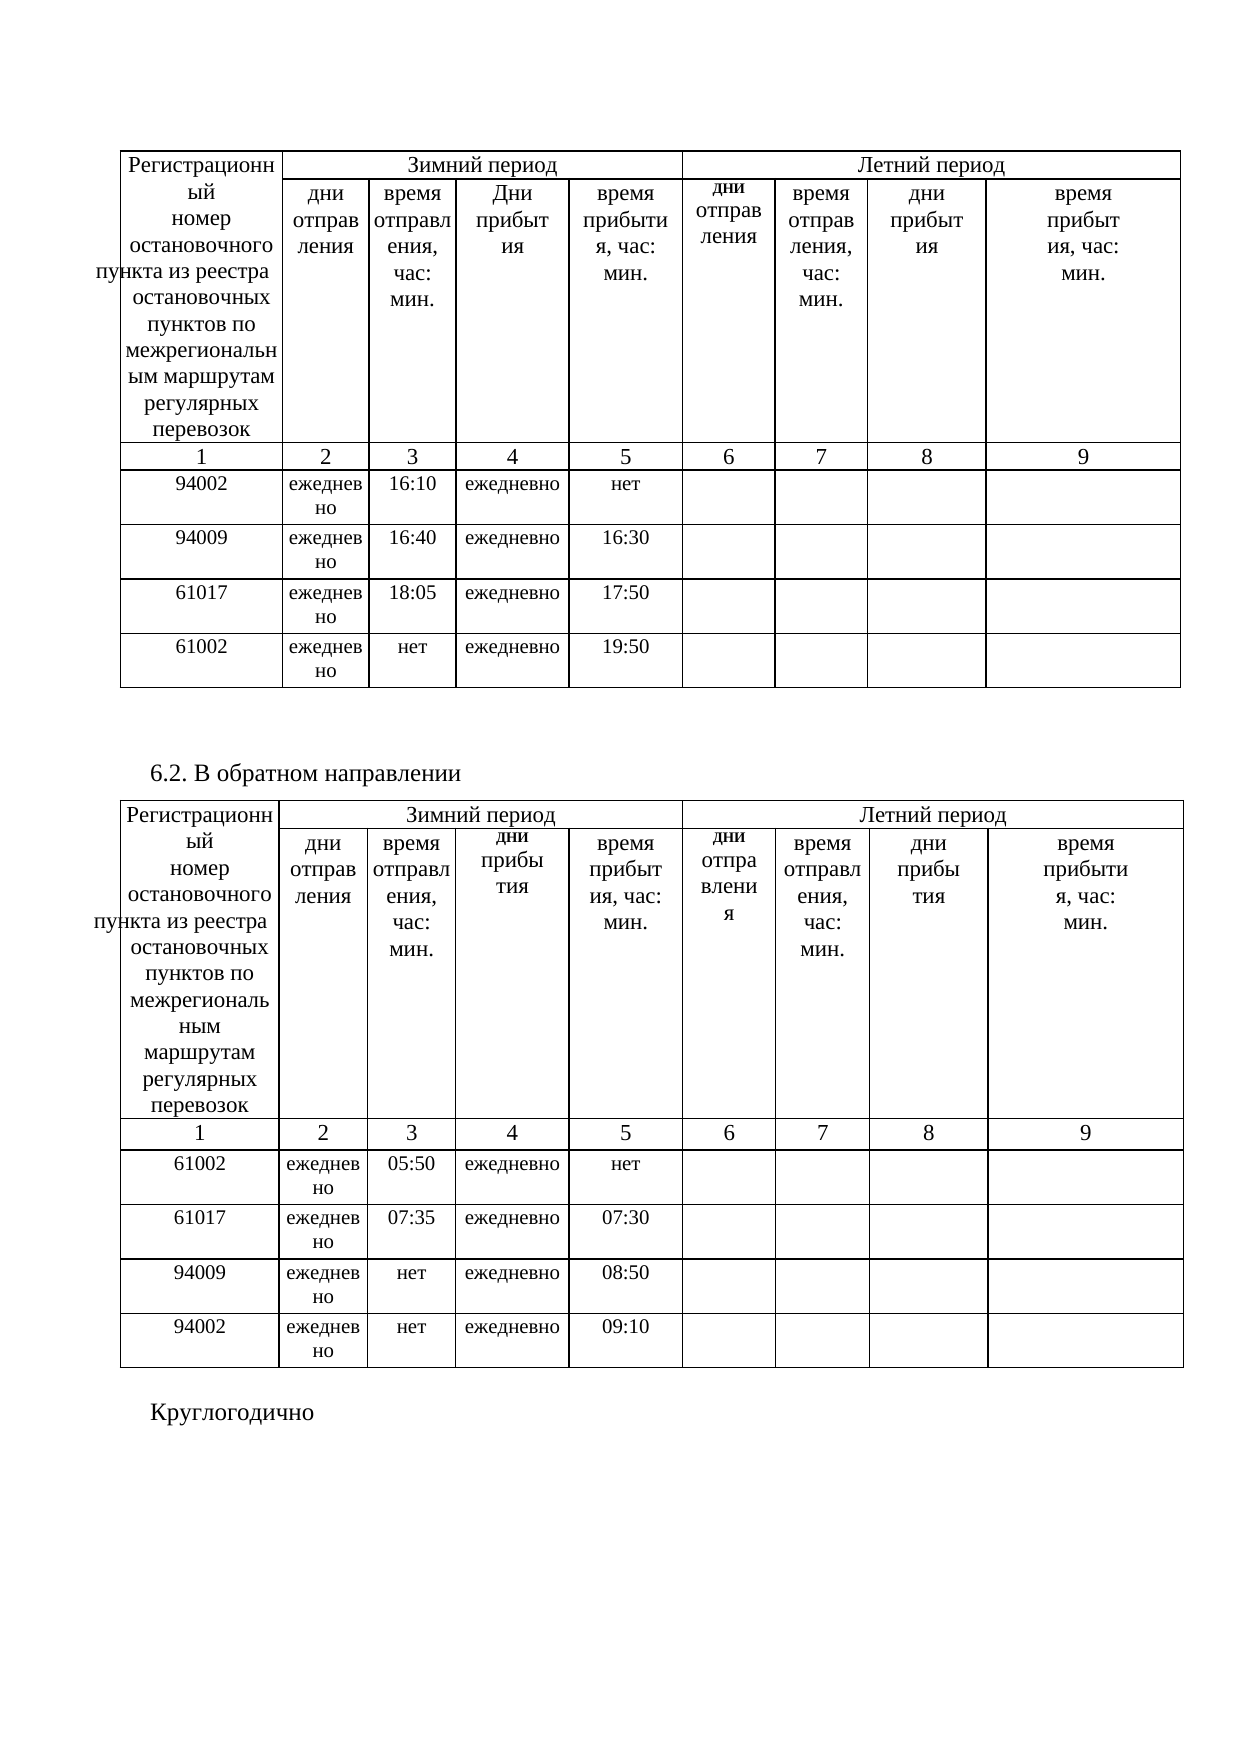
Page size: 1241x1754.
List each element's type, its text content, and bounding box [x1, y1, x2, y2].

table_cell 09:10 [570, 1314, 682, 1367]
table_cell [868, 634, 985, 687]
table_cell 16:10 [370, 471, 455, 524]
table_cell [987, 634, 1180, 687]
table_cell ДНИ отправ ления [683, 180, 774, 441]
table_cell 18:05 [370, 580, 455, 632]
table_cell 5 [570, 443, 682, 469]
table_cell [868, 580, 985, 632]
table_cell 1 [121, 1119, 278, 1149]
table_cell 9 [987, 443, 1180, 469]
table_cell [776, 525, 867, 578]
table_cell ежедневно [456, 1260, 568, 1312]
table_cell Дни прибыт ия [457, 180, 568, 441]
table_cell [776, 634, 867, 687]
table_cell ежедневно [280, 1314, 367, 1367]
text 6.2. В обратном направлении [150, 758, 1090, 787]
table_cell [683, 1151, 775, 1204]
table_cell 61002 [121, 634, 282, 687]
table_cell 94009 [121, 525, 282, 578]
table_cell [683, 1205, 775, 1258]
table_cell ежедневно [457, 634, 568, 687]
table_cell 3 [370, 443, 455, 469]
table_cell 61002 [121, 1151, 278, 1204]
table_cell 7 [776, 1119, 869, 1149]
table_cell 19:50 [570, 634, 682, 687]
table_cell 7 [776, 443, 867, 469]
table_cell 16:30 [570, 525, 682, 578]
table_cell ежедневно [457, 471, 568, 524]
table_cell дни прибы тия [870, 829, 987, 1117]
table_cell [683, 1260, 775, 1312]
table_cell 2 [280, 1119, 367, 1149]
table_cell 2 [283, 443, 368, 469]
text Круглогодично [150, 1397, 1090, 1426]
table_cell 07:30 [570, 1205, 682, 1258]
table_cell [683, 580, 774, 632]
table_cell [868, 525, 985, 578]
table_cell 1 [121, 443, 282, 469]
table_cell время отправ ления, час: мин. [776, 180, 867, 441]
table_cell ежедневно [283, 580, 368, 632]
table_cell ежедневно [283, 471, 368, 524]
table_cell 3 [368, 1119, 455, 1149]
table_cell 08:50 [570, 1260, 682, 1312]
table_cell 8 [868, 443, 985, 469]
table_cell [987, 525, 1180, 578]
table_cell время прибыт ия, час: мин. [987, 180, 1180, 441]
table_cell 05:50 [368, 1151, 455, 1204]
table_cell 6 [683, 443, 774, 469]
table_cell ежедневно [280, 1205, 367, 1258]
table_cell ежедневно [456, 1314, 568, 1367]
table_cell 4 [457, 443, 568, 469]
table_cell 61017 [121, 580, 282, 632]
table_cell нет [570, 471, 682, 524]
table_cell дни прибыт ия [868, 180, 985, 441]
table_cell ежедневно [283, 525, 368, 578]
table_cell 94009 [121, 1260, 278, 1312]
table_cell 61017 [121, 1205, 278, 1258]
table_cell 17:50 [570, 580, 682, 632]
table_cell 9 [989, 1119, 1183, 1149]
table_cell [989, 1205, 1183, 1258]
table_cell время отправл ения, час: мин. [370, 180, 455, 441]
table_cell время отправл ения, час: мин. [776, 829, 869, 1117]
table_cell нет [368, 1260, 455, 1312]
table_cell время прибыт ия, час: мин. [570, 829, 682, 1117]
table_cell [776, 580, 867, 632]
table_cell [683, 634, 774, 687]
table_cell [870, 1205, 987, 1258]
table_cell ДНИ отпра влени я [683, 829, 775, 1117]
table_cell 4 [456, 1119, 568, 1149]
table_cell [989, 1314, 1183, 1367]
table_cell 94002 [121, 1314, 278, 1367]
table_header Регистрационный номер остановочного пункта из реестра остановочных пунктов по межрегиональным маршрутам регулярных перевозок [121, 152, 282, 441]
table_cell 16:40 [370, 525, 455, 578]
table_cell [776, 1205, 869, 1258]
table_cell [776, 1151, 869, 1204]
table_cell [683, 1314, 775, 1367]
table_cell [870, 1314, 987, 1367]
table_cell [868, 471, 985, 524]
table_cell [776, 1314, 869, 1367]
table_cell [989, 1151, 1183, 1204]
table_cell ежедневно [456, 1205, 568, 1258]
table_cell ежедневно [457, 525, 568, 578]
table_cell 07:35 [368, 1205, 455, 1258]
table_cell ежедневно [280, 1151, 367, 1204]
table_header Зимний период [280, 801, 682, 828]
table_header Зимний период [283, 152, 682, 178]
table_cell [989, 1260, 1183, 1312]
table_cell 94002 [121, 471, 282, 524]
table_cell [776, 1260, 869, 1312]
table_cell нет [570, 1151, 682, 1204]
table_cell ежедневно [283, 634, 368, 687]
table_header Регистрационный номер остановочного пункта из реестра остановочных пунктов по межрегиональным маршрутам регулярных перевозок [121, 801, 278, 1117]
table_cell [683, 471, 774, 524]
table_cell нет [370, 634, 455, 687]
table_cell 6 [683, 1119, 775, 1149]
table_cell [683, 525, 774, 578]
table_header Летний период [683, 801, 1183, 828]
table_cell 8 [870, 1119, 987, 1149]
table_cell [987, 580, 1180, 632]
table_cell [987, 471, 1180, 524]
table_cell время прибыти я, час: мин. [570, 180, 682, 441]
table_cell [870, 1260, 987, 1312]
table_cell 5 [570, 1119, 682, 1149]
table_cell дни отправ ления [283, 180, 368, 441]
table_cell ежедневно [457, 580, 568, 632]
table_header Летний период [683, 152, 1180, 178]
table_cell ежедневно [280, 1260, 367, 1312]
table_cell нет [368, 1314, 455, 1367]
table_cell дни отправ ления [280, 829, 367, 1117]
table_cell [776, 471, 867, 524]
table_cell [870, 1151, 987, 1204]
table_cell ДНИ прибы тия [456, 829, 568, 1117]
table_cell время отправл ения, час: мин. [368, 829, 455, 1117]
table_cell время прибыти я, час: мин. [989, 829, 1183, 1117]
table_cell ежедневно [456, 1151, 568, 1204]
